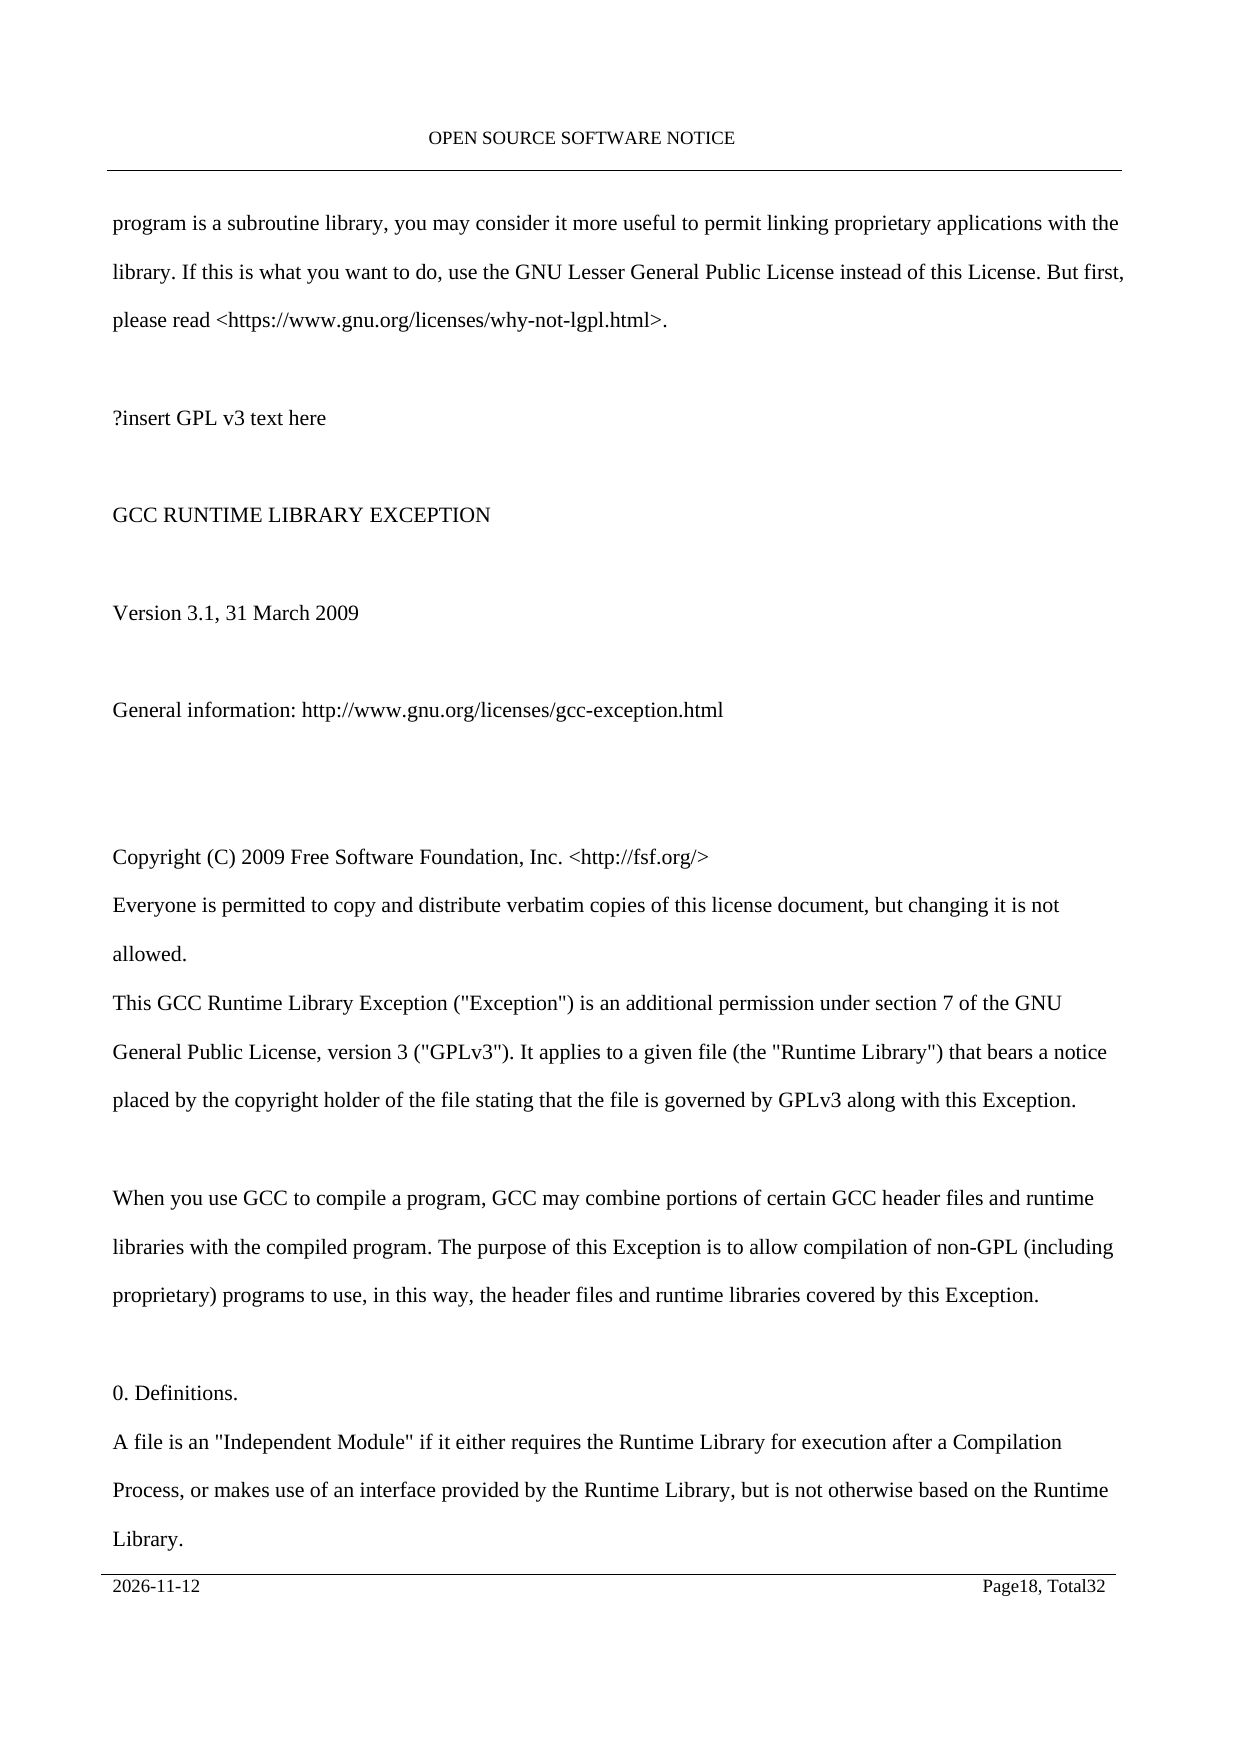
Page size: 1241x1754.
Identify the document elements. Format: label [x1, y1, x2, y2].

text [112, 206, 1128, 1555]
